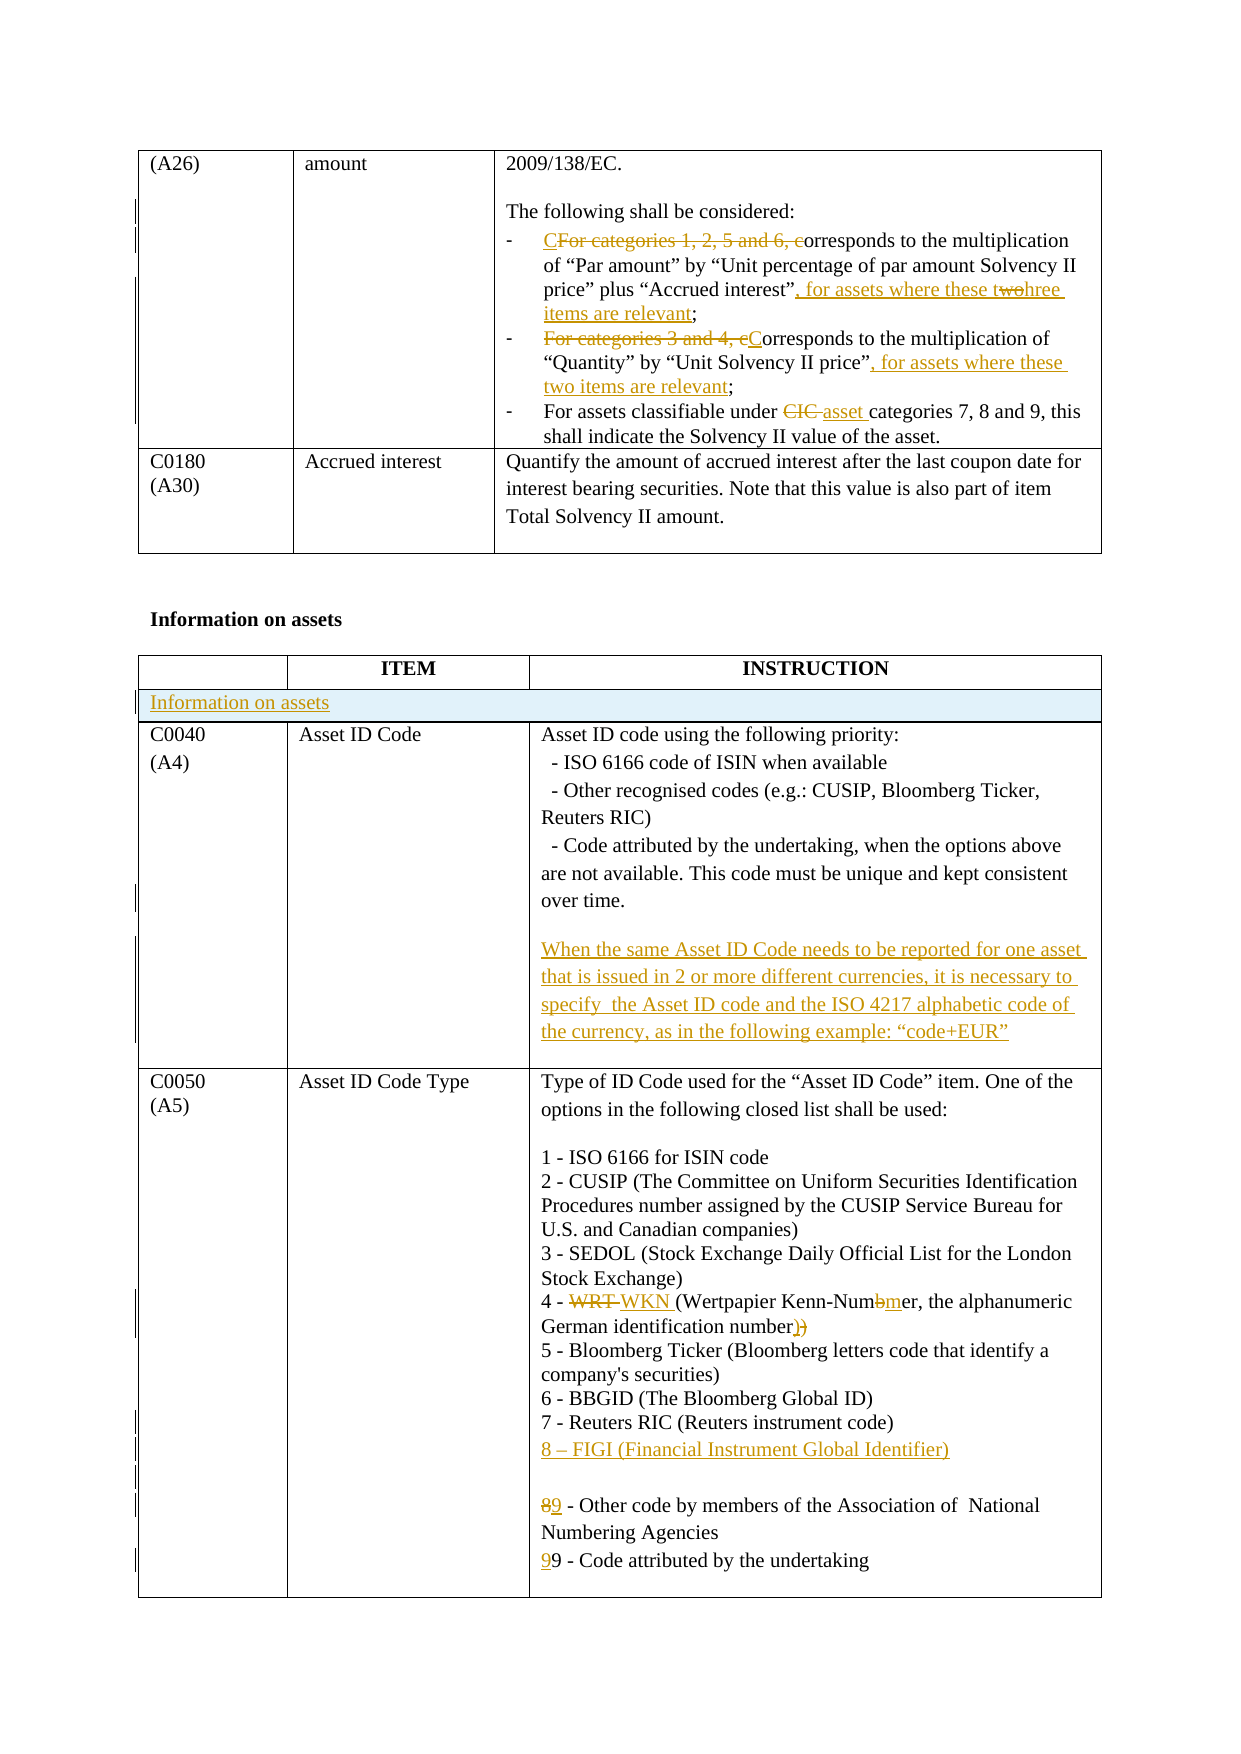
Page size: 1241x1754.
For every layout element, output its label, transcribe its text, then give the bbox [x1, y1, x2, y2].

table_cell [495, 151, 1101, 448]
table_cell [294, 151, 494, 448]
table_header INSTRUCTION [530, 656, 1101, 689]
table_cell C0040 (A4) [139, 723, 287, 1068]
table_cell Asset ID Code [288, 723, 529, 1068]
table_cell C0180 (A30) [139, 449, 293, 553]
table_cell Asset ID Code Type [288, 1069, 529, 1597]
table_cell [530, 1069, 1101, 1597]
table_cell Asset ID code using the following priority: - ISO 6166 code of ISIN when available - Other recognised codes (e.g.: CUSIP, Bloomberg Ticker, Reuters RIC) - Code attributed by the undertaking, when the options above are not available. This code must be unique and kept consistent over time. [530, 723, 1101, 1068]
table_header ITEM [288, 656, 529, 689]
table_cell Accrued interest [294, 449, 494, 553]
table_header [139, 656, 287, 689]
table_cell Quantify the amount of accrued interest after the last coupon date for interest bearing securities. Note that this value is also part of item Total Solvency II amount. [495, 449, 1101, 553]
text Information on assets [150, 607, 1090, 631]
table_cell C0170 (A26) [139, 151, 293, 448]
table_cell C0050 (A5) [139, 1069, 287, 1597]
